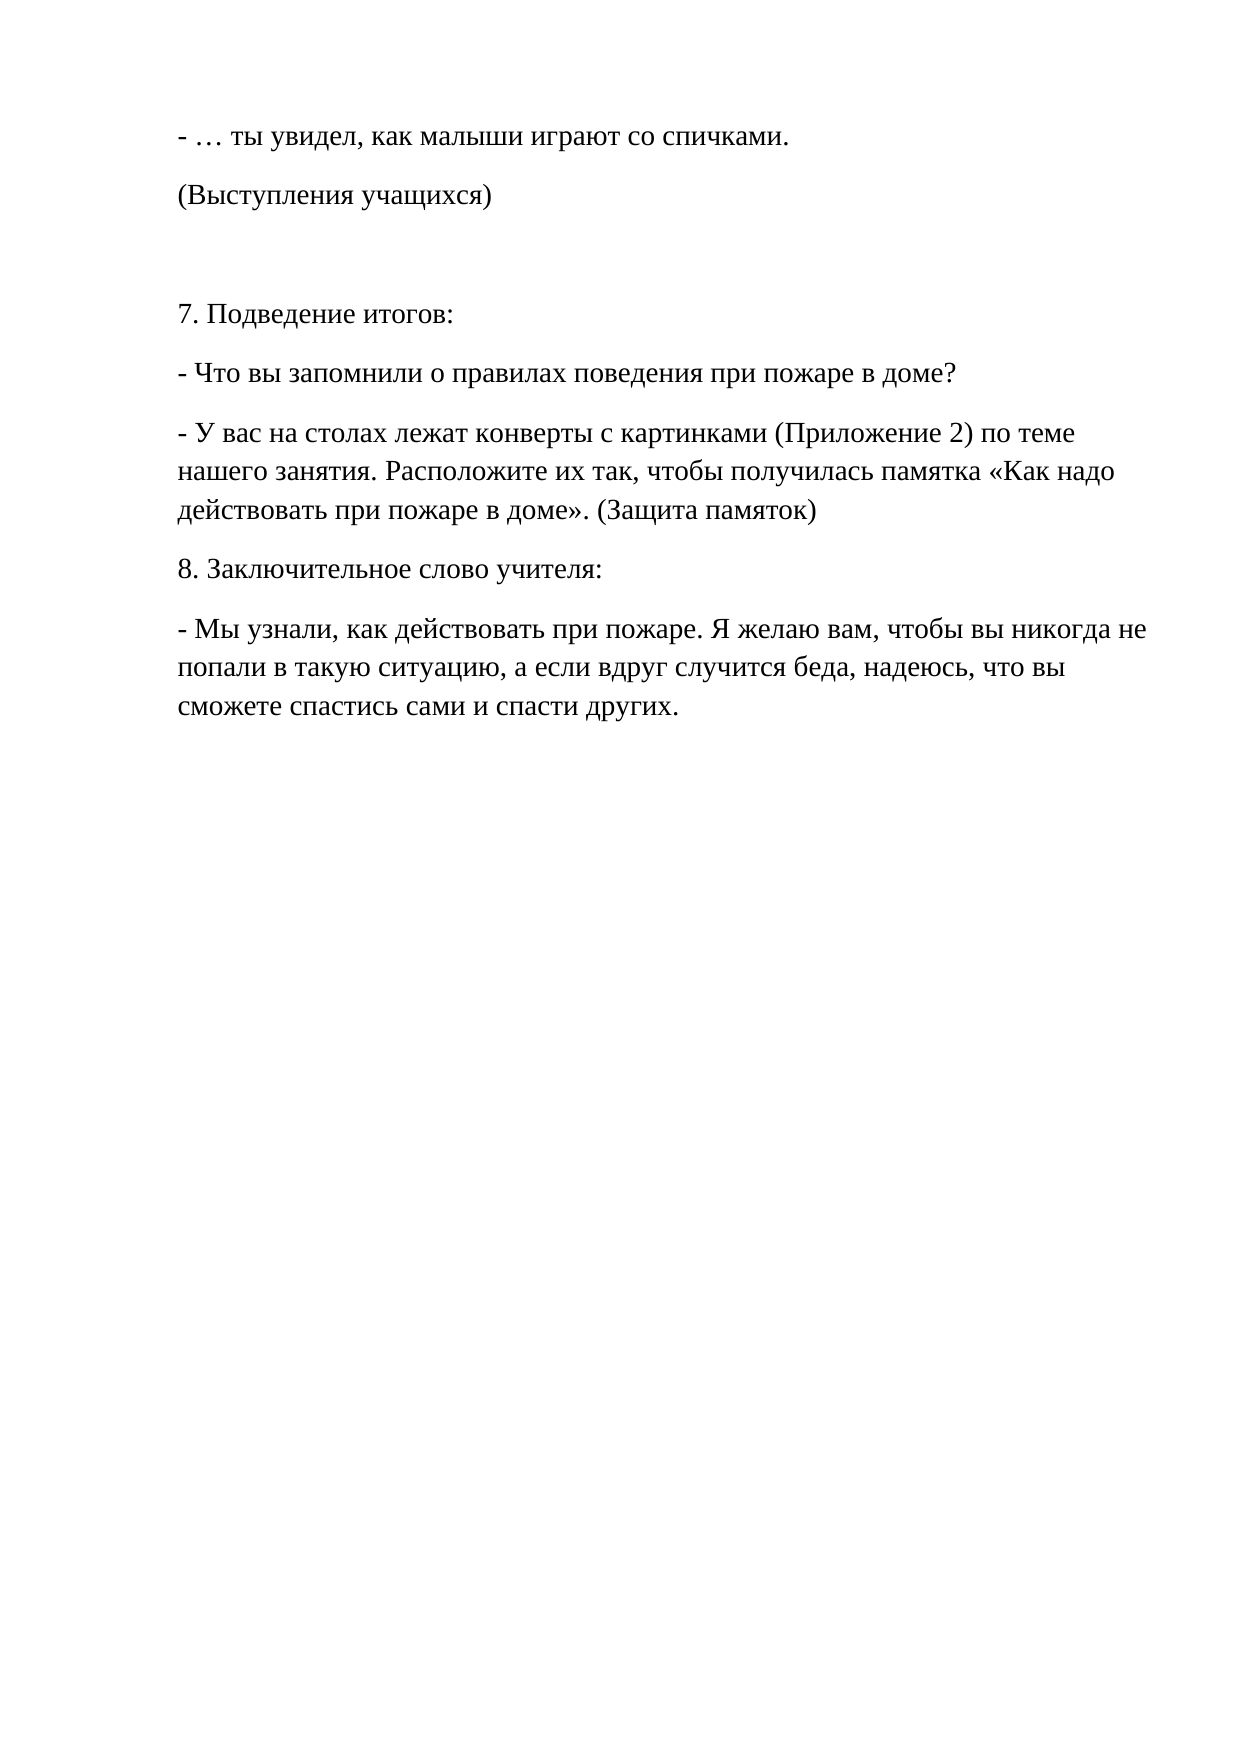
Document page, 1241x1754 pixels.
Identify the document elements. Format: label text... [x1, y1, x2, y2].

text 7. Подведение итогов: [177, 296, 1152, 330]
text - У вас на столах лежат конверты с картинками (Приложение 2) по теме нашего занятия. Расположите их так, чтобы получилась памятка «Как надо действовать при пожаре в доме». (Защита памяток) [177, 415, 1152, 526]
text - … ты увидел, как малыши играют со спичками. [177, 118, 1152, 152]
text - Что вы запомнили о правилах поведения при пожаре в доме? [177, 356, 1152, 389]
text (Выступления учащихся) [177, 177, 1152, 211]
text 8. Заключительное слово учителя: [177, 551, 1152, 585]
text - Мы узнали, как действовать при пожаре. Я желаю вам, чтобы вы никогда не попали в такую ситуацию, а если вдруг случится беда, надеюсь, что вы сможете спастись сами и спасти других. [177, 611, 1152, 721]
